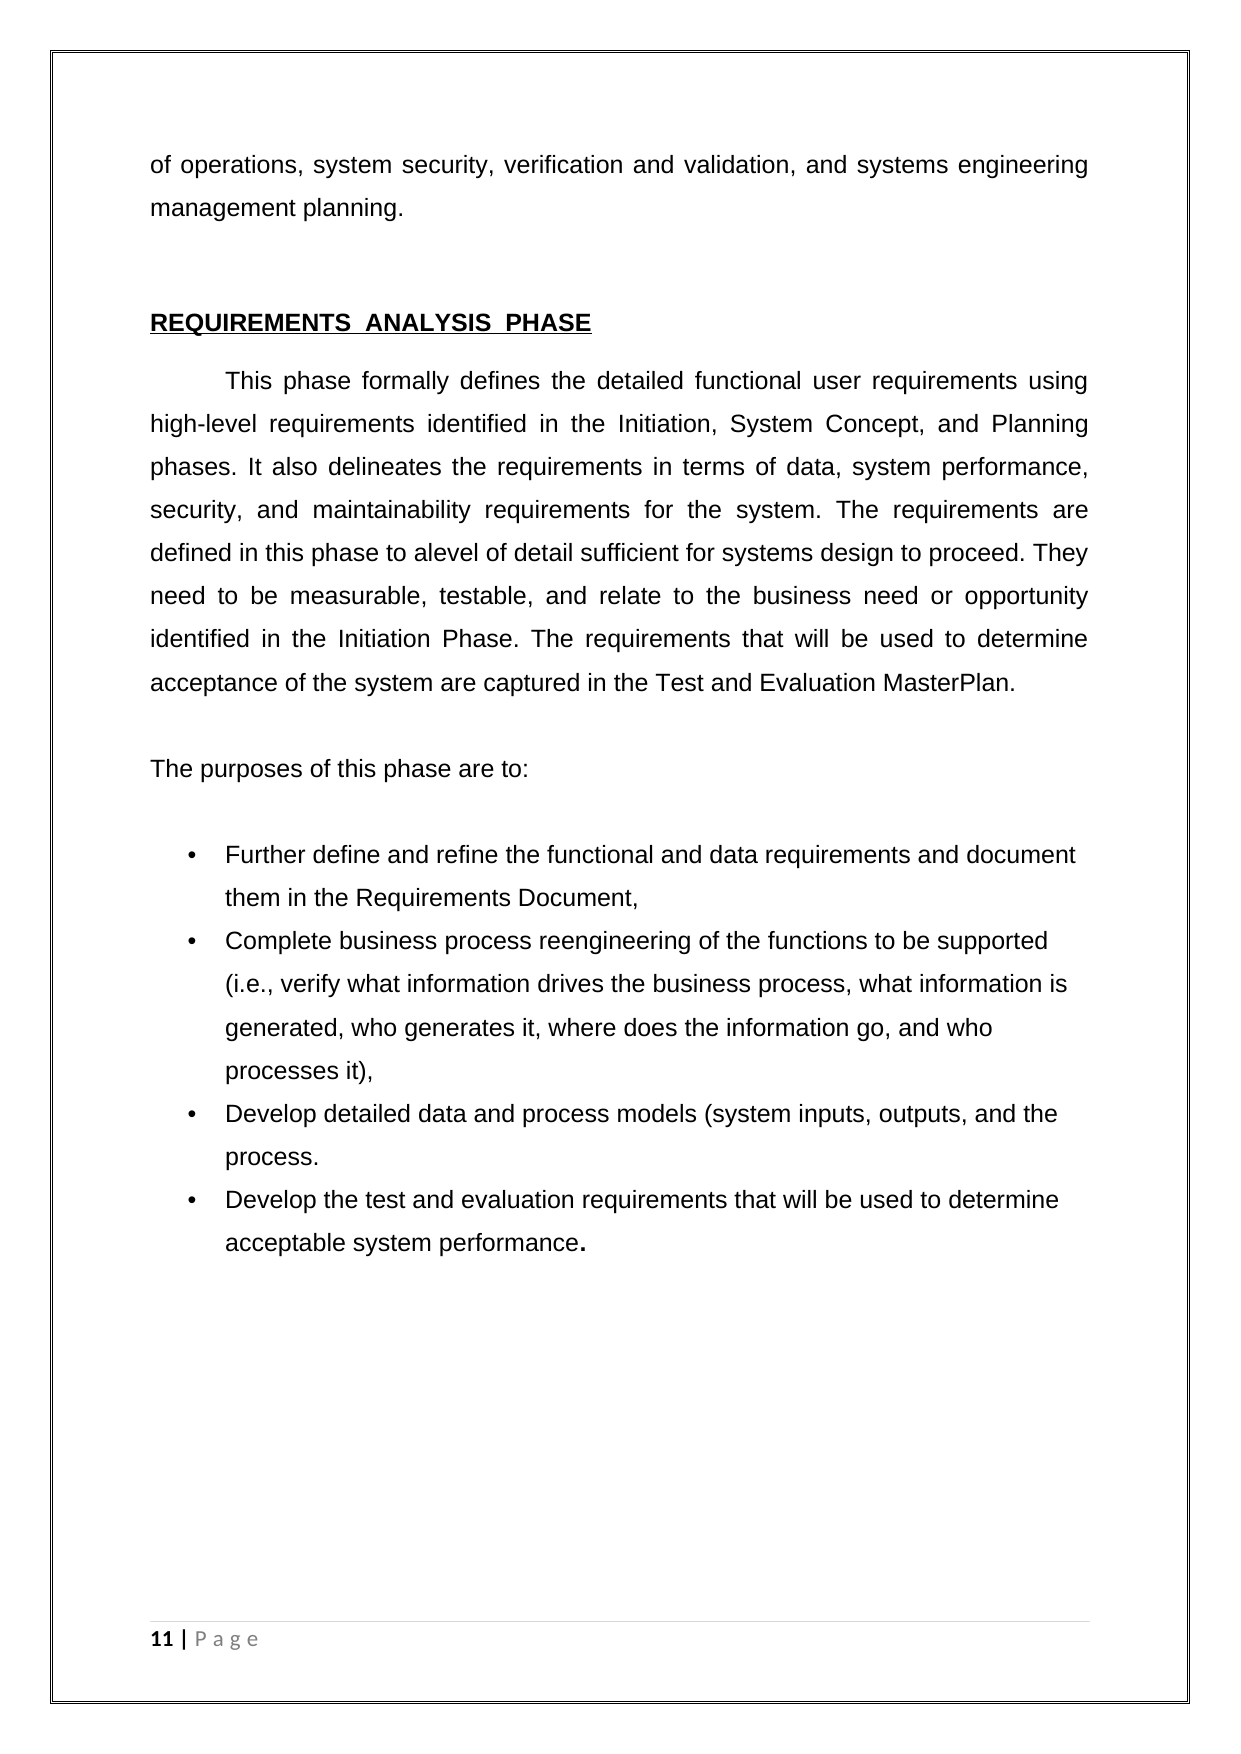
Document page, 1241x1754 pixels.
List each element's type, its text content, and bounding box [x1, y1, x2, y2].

text The purposes of this phase are to: [150, 754, 1090, 782]
text of operations, system security, verification and validation, and systems engineering management planning. [150, 150, 1090, 222]
list Develop the test and evaluation requirements that will be used to determine acceptable system performance. [187, 1185, 1090, 1257]
list Complete business process reengineering of the functions to be supported (i.e., verify what information drives the business process, what information is generated, who generates it, where does the information go, and who processes it), [187, 926, 1090, 1084]
text REQUIREMENTS ANALYSIS PHASE [150, 308, 1090, 337]
list Develop detailed data and process models (system inputs, outputs, and the process. [187, 1099, 1090, 1171]
list Further define and refine the functional and data requirements and document them in the Requirements Document, [187, 840, 1090, 912]
text This phase formally defines the detailed functional user requirements using high-level requirements identified in the Initiation, System Concept, and Planning phases. It also delineates the requirements in terms of data, system performance, security, and maintainability requirements for the system. The requirements are defined in this phase to alevel of detail sufficient for systems design to proceed. They need to be measurable, testable, and relate to the business need or opportunity identified in the Initiation Phase. The requirements that will be used to determine acceptance of the system are captured in the Test and Evaluation MasterPlan. [150, 366, 1090, 696]
